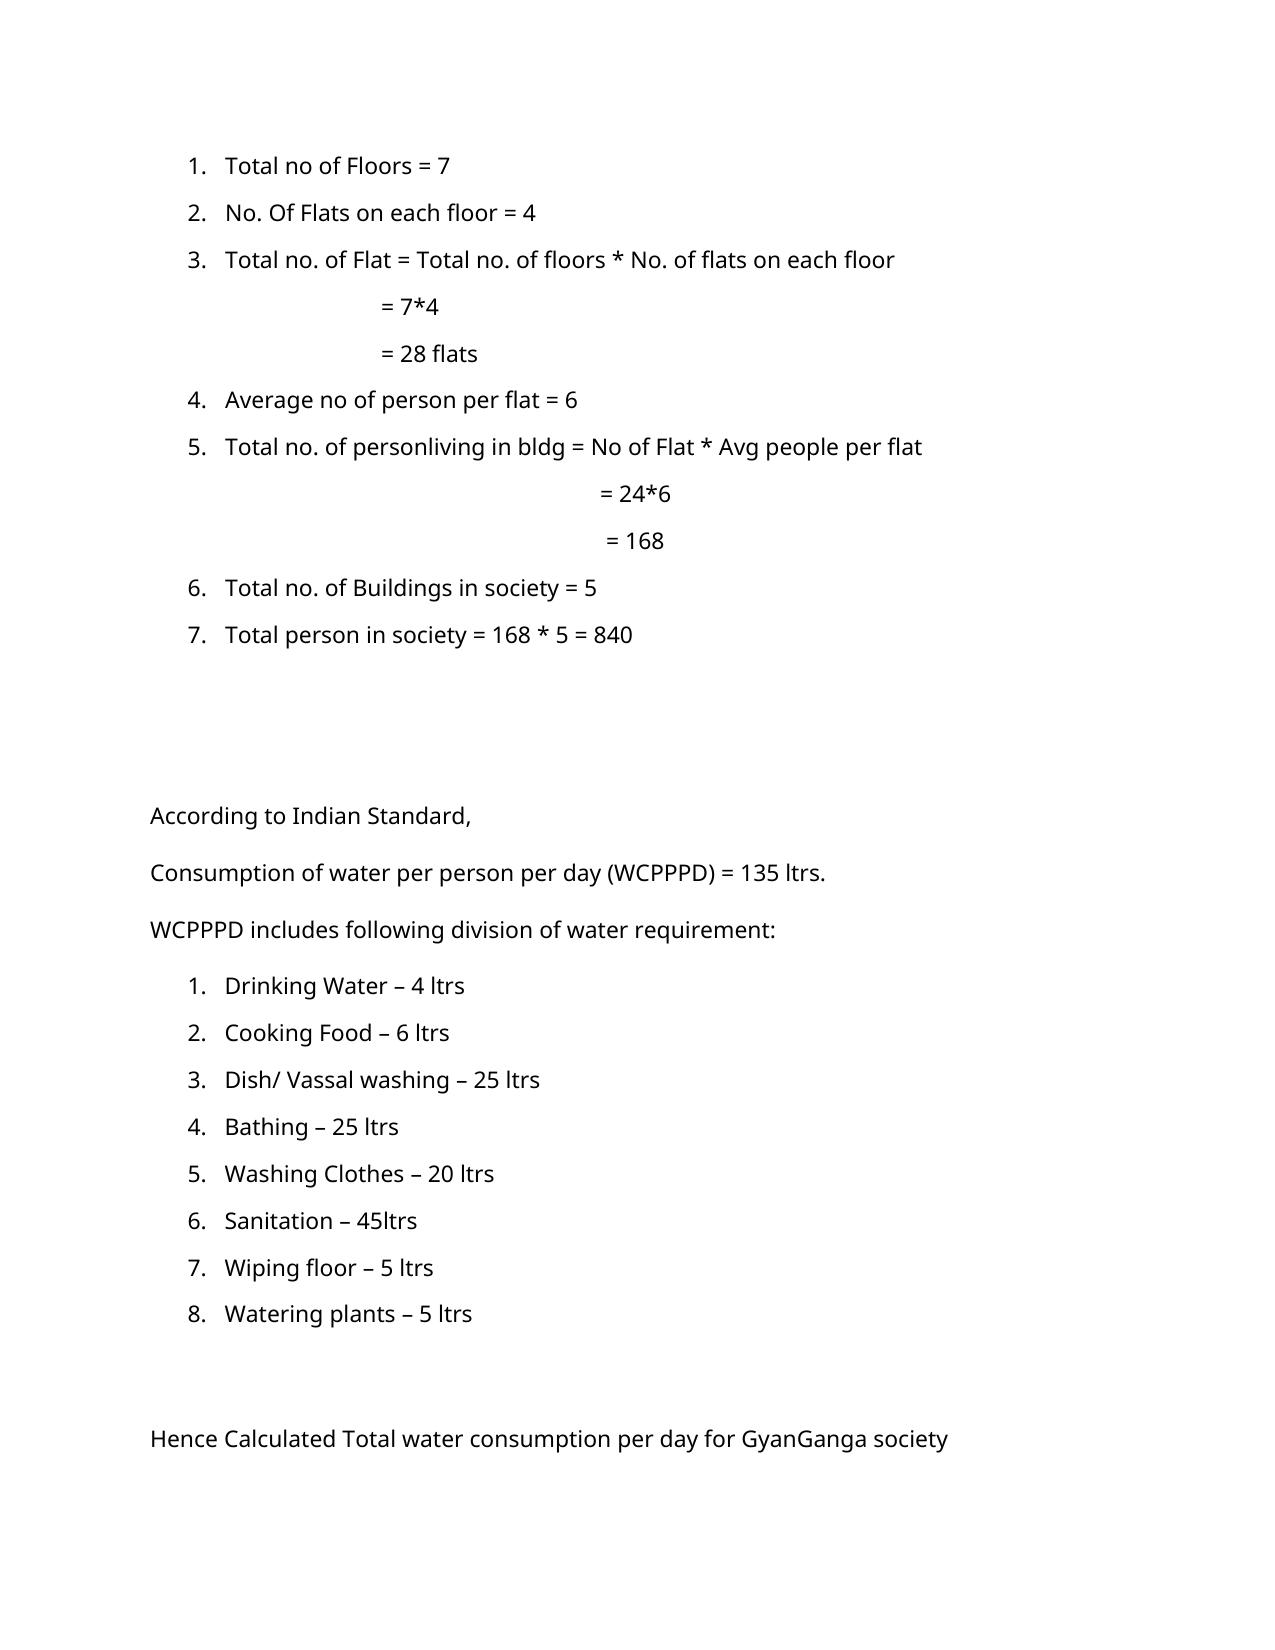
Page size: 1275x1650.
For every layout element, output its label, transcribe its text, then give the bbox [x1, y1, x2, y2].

text Hence Calculated Total water consumption per day for GyanGanga society [150, 1423, 1125, 1454]
list Watering plants – 5 ltrs [187, 1298, 1125, 1330]
text WCPPPD includes following division of water requirement: [150, 913, 1125, 945]
list No. Of Flats on each floor = 4 [187, 197, 1125, 228]
list Average no of person per flat = 6 [187, 384, 1125, 416]
text According to Indian Standard, [150, 800, 1125, 831]
list Sanitation – 45ltrs [187, 1205, 1125, 1236]
list Total person in society = 168 * 5 = 840 [187, 619, 1125, 650]
list Dish/ Vassal washing – 25 ltrs [187, 1064, 1125, 1095]
list Total no. of Flat = Total no. of floors * No. of flats on each floor [187, 244, 1125, 275]
list = 24*6 [525, 478, 1125, 509]
list Total no. of personliving in bldg = No of Flat * Avg people per flat [187, 431, 1125, 462]
list Cooking Food – 6 ltrs [187, 1017, 1125, 1048]
list Wiping floor – 5 ltrs [187, 1252, 1125, 1283]
list = 7*4 [375, 291, 1125, 322]
list Total no. of Buildings in society = 5 [187, 572, 1125, 603]
list Washing Clothes – 20 ltrs [187, 1158, 1125, 1189]
list = 28 flats [375, 337, 1125, 369]
list Drinking Water – 4 ltrs [187, 970, 1125, 1002]
list Total no of Floors = 7 [187, 150, 1125, 181]
list = 168 [525, 525, 1125, 556]
list Bathing – 25 ltrs [187, 1111, 1125, 1142]
text Consumption of water per person per day (WCPPPD) = 135 ltrs. [150, 857, 1125, 888]
